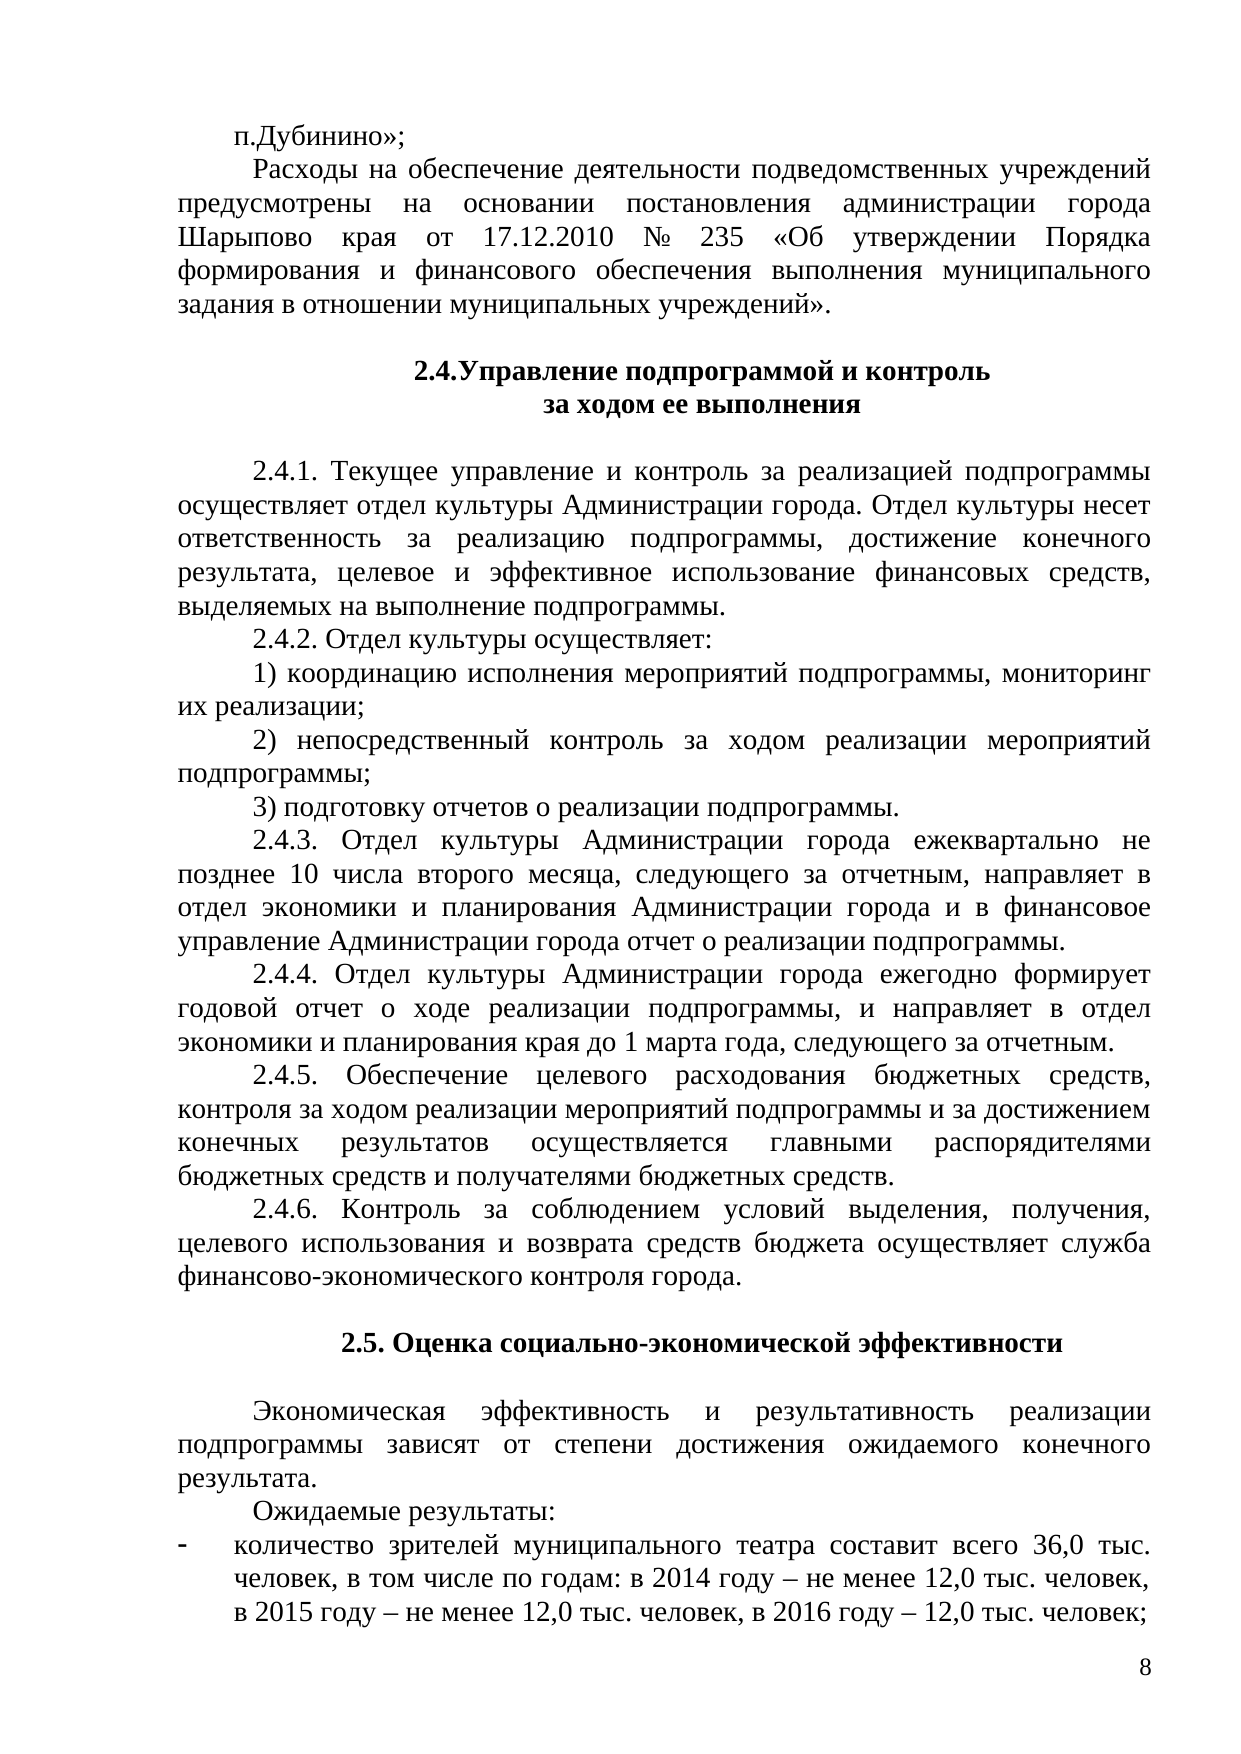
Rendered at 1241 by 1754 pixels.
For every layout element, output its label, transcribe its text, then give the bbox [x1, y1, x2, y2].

text 3) подготовку отчетов о реализации подпрограммы. [177, 789, 1152, 822]
list количество зрителей муниципального театра составит всего 36,0 тыс. человек, в том числе по годам: в 2014 году – не менее 12,0 тыс. человек, в 2015 году – не менее 12,0 тыс. человек, в 2016 году – 12,0 тыс. человек; [177, 1527, 1152, 1628]
text за ходом ее выполнения [177, 386, 1152, 420]
text 2.5. Оценка социально-экономической эффективности [177, 1326, 1152, 1359]
text 1) координацию исполнения мероприятий подпрограммы, мониторинг их реализации; [177, 655, 1152, 722]
text Расходы на обеспечение деятельности подведомственных учреждений предусмотрены на основании постановления администрации города Шарыпово края от 17.12.2010 № 235 «Об утверждении Порядка формирования и финансового обеспечения выполнения муниципального задания в отношении муниципальных учреждений». [177, 152, 1152, 319]
text Экономическая эффективность и результативность реализации подпрограммы зависят от степени достижения ожидаемого конечного результата. [177, 1393, 1152, 1493]
text 2.4.6. Контроль за соблюдением условий выделения, получения, целевого использования и возврата средств бюджета осуществляет служба финансово-экономического контроля города. [177, 1191, 1152, 1292]
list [177, 118, 1152, 152]
text 2.4.5. Обеспечение целевого расходования бюджетных средств, контроля за ходом реализации мероприятий подпрограммы и за достижением конечных результатов осуществляется главными распорядителями бюджетных средств и получателями бюджетных средств. [177, 1057, 1152, 1191]
text 2.4.4. Отдел культуры Администрации города ежегодно формирует годовой отчет о ходе реализации подпрограммы, и направляет в отдел экономики и планирования края до 1 марта года, следующего за отчетным. [177, 957, 1152, 1057]
text 2.4.Управление подпрограммой и контроль [177, 353, 1152, 386]
text 2.4.1. Текущее управление и контроль за реализацией подпрограммы осуществляет отдел культуры Администрации города. Отдел культуры несет ответственность за реализацию подпрограммы, достижение конечного результата, целевое и эффективное использование финансовых средств, выделяемых на выполнение подпрограммы. [177, 453, 1152, 621]
text 2.4.2. Отдел культуры осуществляет: [177, 621, 1152, 655]
text 2.4.3. Отдел культуры Администрации города ежеквартально не позднее 10 числа второго месяца, следующего за отчетным, направляет в отдел экономики и планирования Администрации города и в финансовое управление Администрации города отчет о реализации подпрограммы. [177, 822, 1152, 957]
text Ожидаемые результаты: [177, 1493, 1152, 1527]
text 2) непосредственный контроль за ходом реализации мероприятий подпрограммы; [177, 722, 1152, 789]
